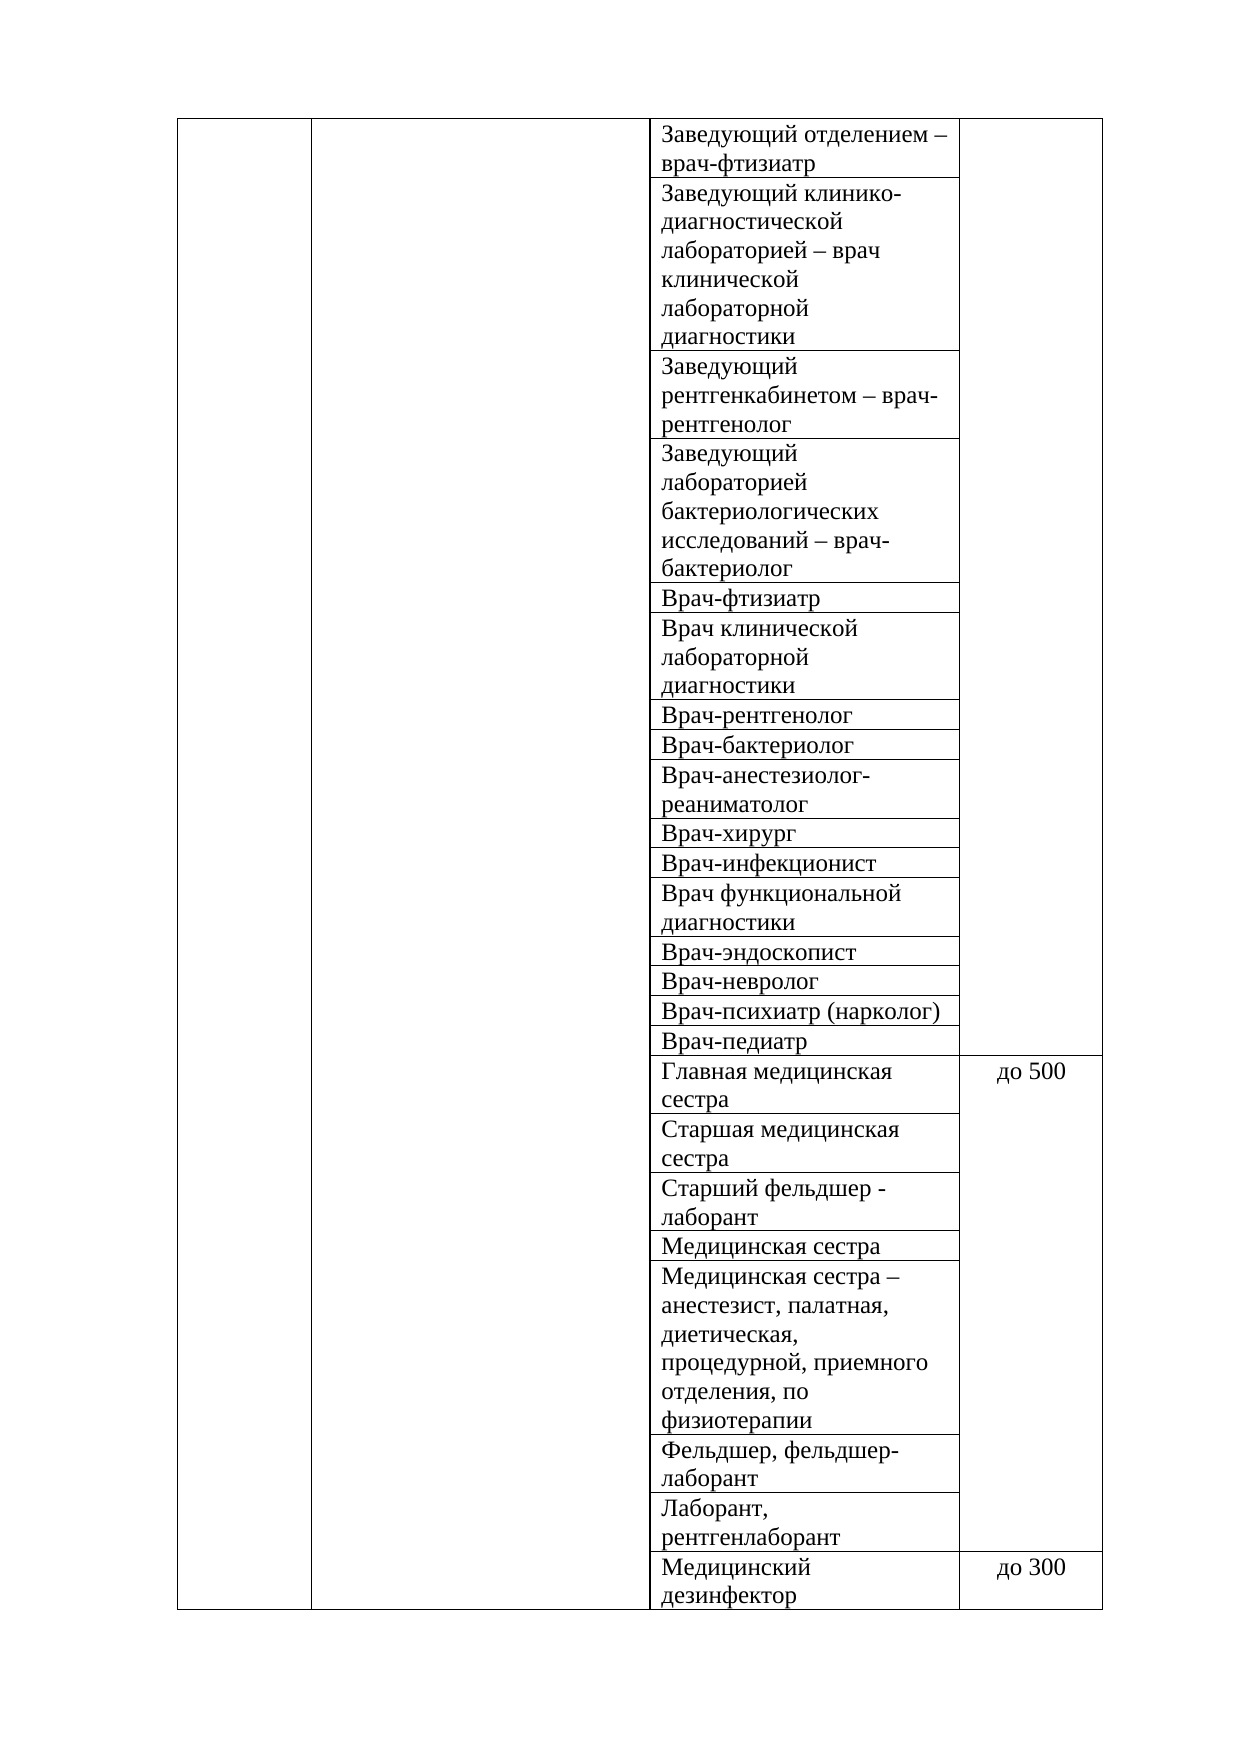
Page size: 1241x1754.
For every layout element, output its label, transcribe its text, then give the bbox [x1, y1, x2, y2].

table_cell Врач клинической лабораторной диагностики [651, 613, 959, 699]
table_cell Врач-невролог [651, 966, 959, 995]
table_cell Врач-хирург [651, 819, 959, 847]
table_cell Медицинская сестра [651, 1231, 959, 1260]
table_cell Заведующий рентгенкабинетом – врач-рентгенолог [651, 351, 959, 437]
table_cell Лаборант, рентгенлаборант [651, 1493, 959, 1551]
table_cell до 300 [960, 1552, 1102, 1609]
table_cell Заведующий клинико-диагностической лабораторией – врач клинической лабораторной диагностики [651, 178, 959, 350]
table_cell Врач-педиатр [651, 1026, 959, 1055]
table_cell Врач-фтизиатр [651, 583, 959, 612]
table_cell Врач-бактериолог [651, 730, 959, 759]
table_cell Врач функциональной диагностики [651, 878, 959, 936]
table_cell Главная медицинская сестра [651, 1056, 959, 1113]
table_cell Заведующий отделением – врач-фтизиатр [651, 119, 959, 177]
table_cell до 500 [960, 1056, 1102, 1551]
table_cell Врач-рентгенолог [651, 700, 959, 729]
table_cell Врач-психиатр (нарколог) [651, 996, 959, 1025]
table_cell Заведующий лабораторией бактериологических исследований – врач-бактериолог [651, 439, 959, 582]
table_cell Врач-эндоскопист [651, 937, 959, 965]
table_cell Медицинский дезинфектор [651, 1552, 959, 1609]
table_cell Медицинская сестра – анестезист, палатная, диетическая, процедурной, приемного отделения, по физиотерапии [651, 1261, 959, 1434]
table_cell Врач-анестезиолог-реаниматолог [651, 760, 959, 817]
table_cell Фельдшер, фельдшер-лаборант [651, 1435, 959, 1492]
table_cell Старшая медицинская сестра [651, 1114, 959, 1172]
table_cell Врач-инфекционист [651, 848, 959, 877]
table_cell Старший фельдшер - лаборант [651, 1173, 959, 1230]
